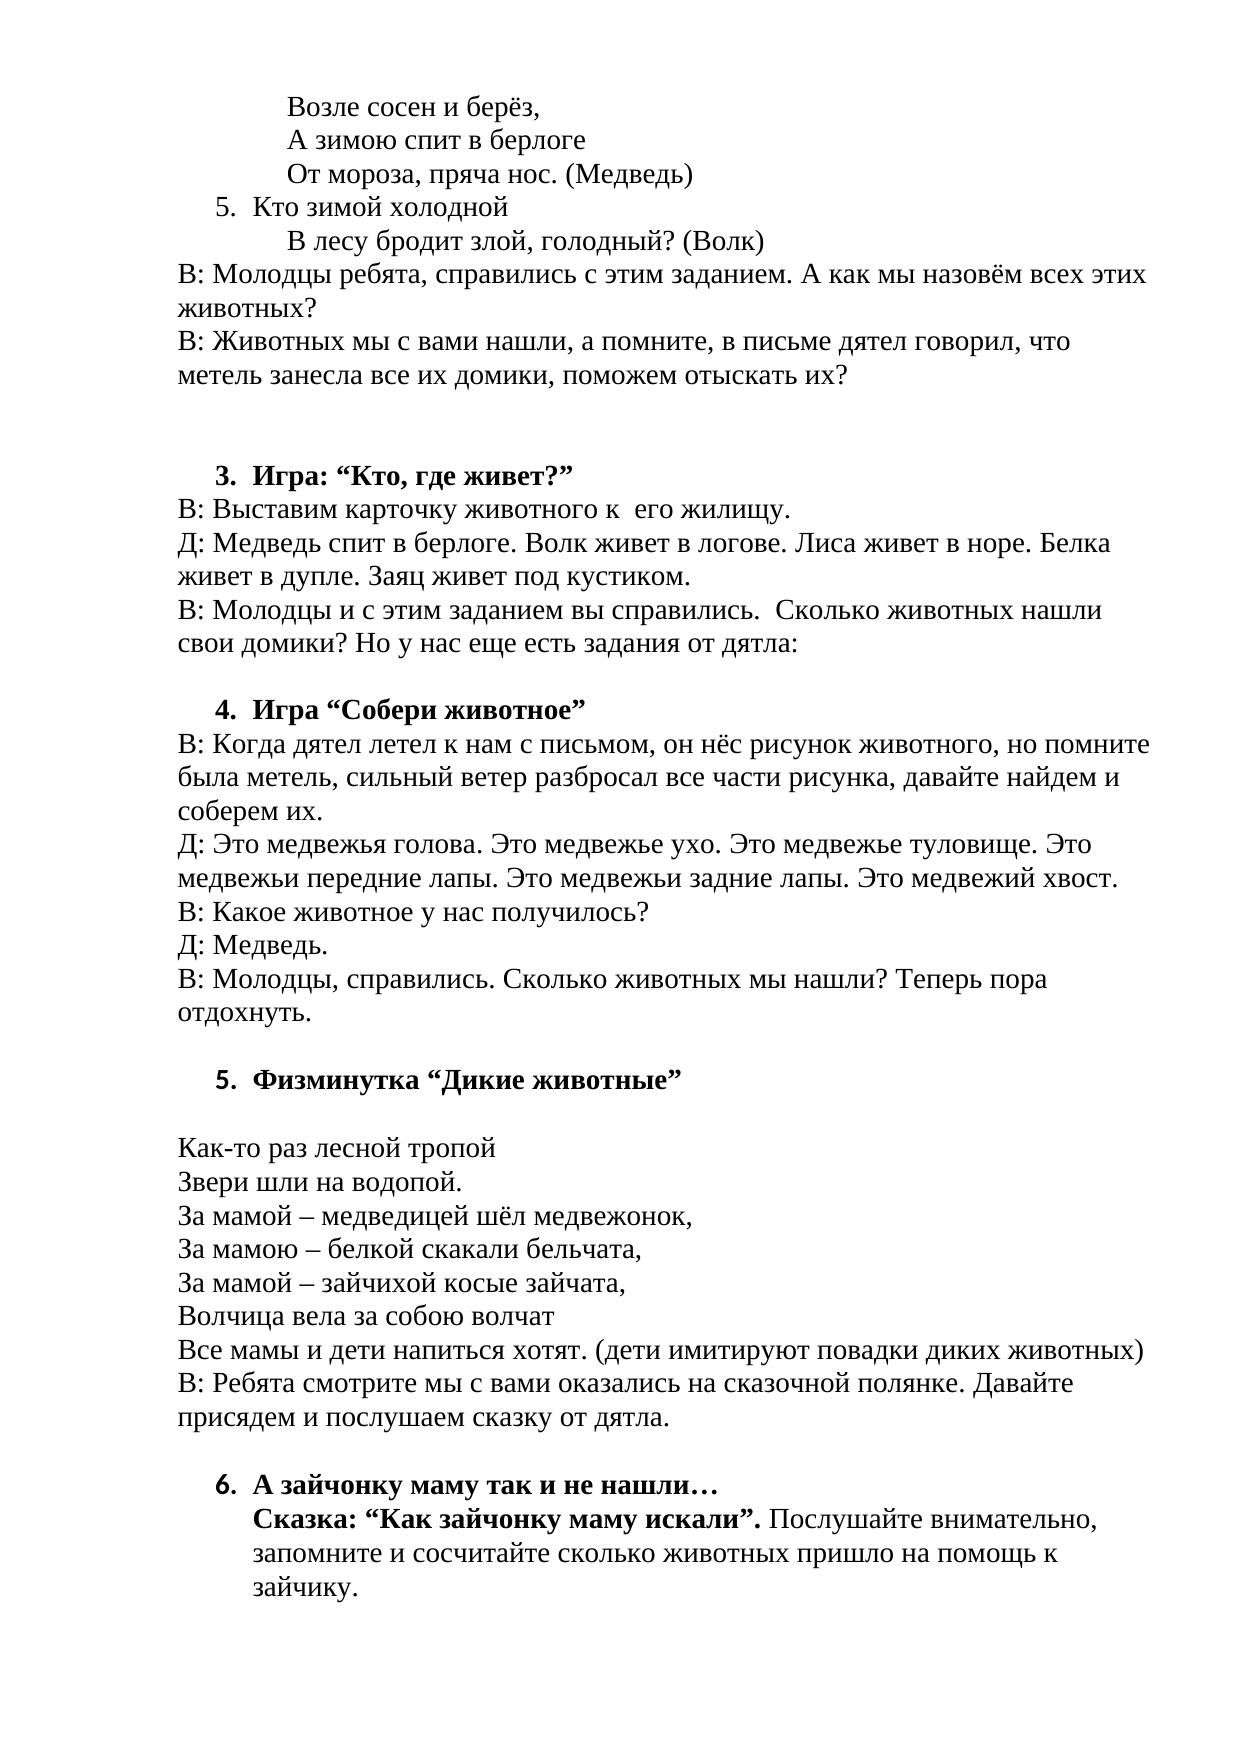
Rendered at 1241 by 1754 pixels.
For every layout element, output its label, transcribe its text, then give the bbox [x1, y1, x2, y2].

text От мороза, пряча нос. (Медведь) [177, 156, 1152, 189]
text Д: Это медвежья голова. Это медвежье ухо. Это медвежье туловище. Это медвежьи передние лапы. Это медвежьи задние лапы. Это медвежий хвост. [177, 827, 1152, 894]
text Как-то раз лесной тропой [177, 1131, 1152, 1164]
text В: Молодцы ребята, справились с этим заданием. А как мы назовём всех этих животных? [177, 256, 1152, 323]
text За мамою – белкой скакали бельчата, [177, 1231, 1152, 1265]
text В: Ребята смотрите мы с вами оказались на сказочной полянке. Давайте присядем и послушаем сказку от дятла. [177, 1365, 1152, 1432]
list Игра “Собери животное” [215, 692, 1152, 726]
text Д: Медведь. [177, 927, 1152, 961]
text Все мамы и дети напиться хотят. (дети имитируют повадки диких животных) [177, 1332, 1152, 1365]
list Игра: “Кто, где живет?” [215, 458, 1152, 491]
text А зимою спит в берлоге [177, 122, 1152, 156]
text За мамой – медведицей шёл медвежонок, [177, 1198, 1152, 1231]
text В: Молодцы и с этим заданием вы справились. Сколько животных нашли свои домики? Но у нас еще есть задания от дятла: [177, 592, 1152, 659]
text В: Молодцы, справились. Сколько животных мы нашли? Теперь пора отдохнуть. [177, 961, 1152, 1028]
text Возле сосен и берёз, [177, 89, 1152, 122]
text Сказка: “Как зайчонку маму искали”. Послушайте внимательно, запомните и сосчитайте сколько животных пришло на помощь к зайчику. [252, 1502, 1152, 1602]
text Звери шли на водопой. [177, 1164, 1152, 1198]
list А зайчонку маму так и не нашли… [215, 1466, 1152, 1502]
list Кто зимой холодной [215, 189, 1152, 223]
text В: Какое животное у нас получилось? [177, 894, 1152, 927]
text В: Выставим карточку животного к его жилищу. [177, 491, 1152, 525]
text Волчица вела за собою волчат [177, 1298, 1152, 1332]
text За мамой – зайчихой косые зайчата, [177, 1265, 1152, 1298]
list Физминутка “Дикие животные” [215, 1061, 1152, 1097]
text В лесу бродит злой, голодный? (Волк) [177, 223, 1152, 256]
text В: Животных мы с вами нашли, а помните, в письме дятел говорил, что метель занесла все их домики, поможем отыскать их? [177, 323, 1152, 391]
text Д: Медведь спит в берлоге. Волк живет в логове. Лиса живет в норе. Белка живет в дупле. Заяц живет под кустиком. [177, 525, 1152, 592]
text В: Когда дятел летел к нам с письмом, он нёс рисунок животного, но помните была метель, сильный ветер разбросал все части рисунка, давайте найдем и соберем их. [177, 726, 1152, 827]
